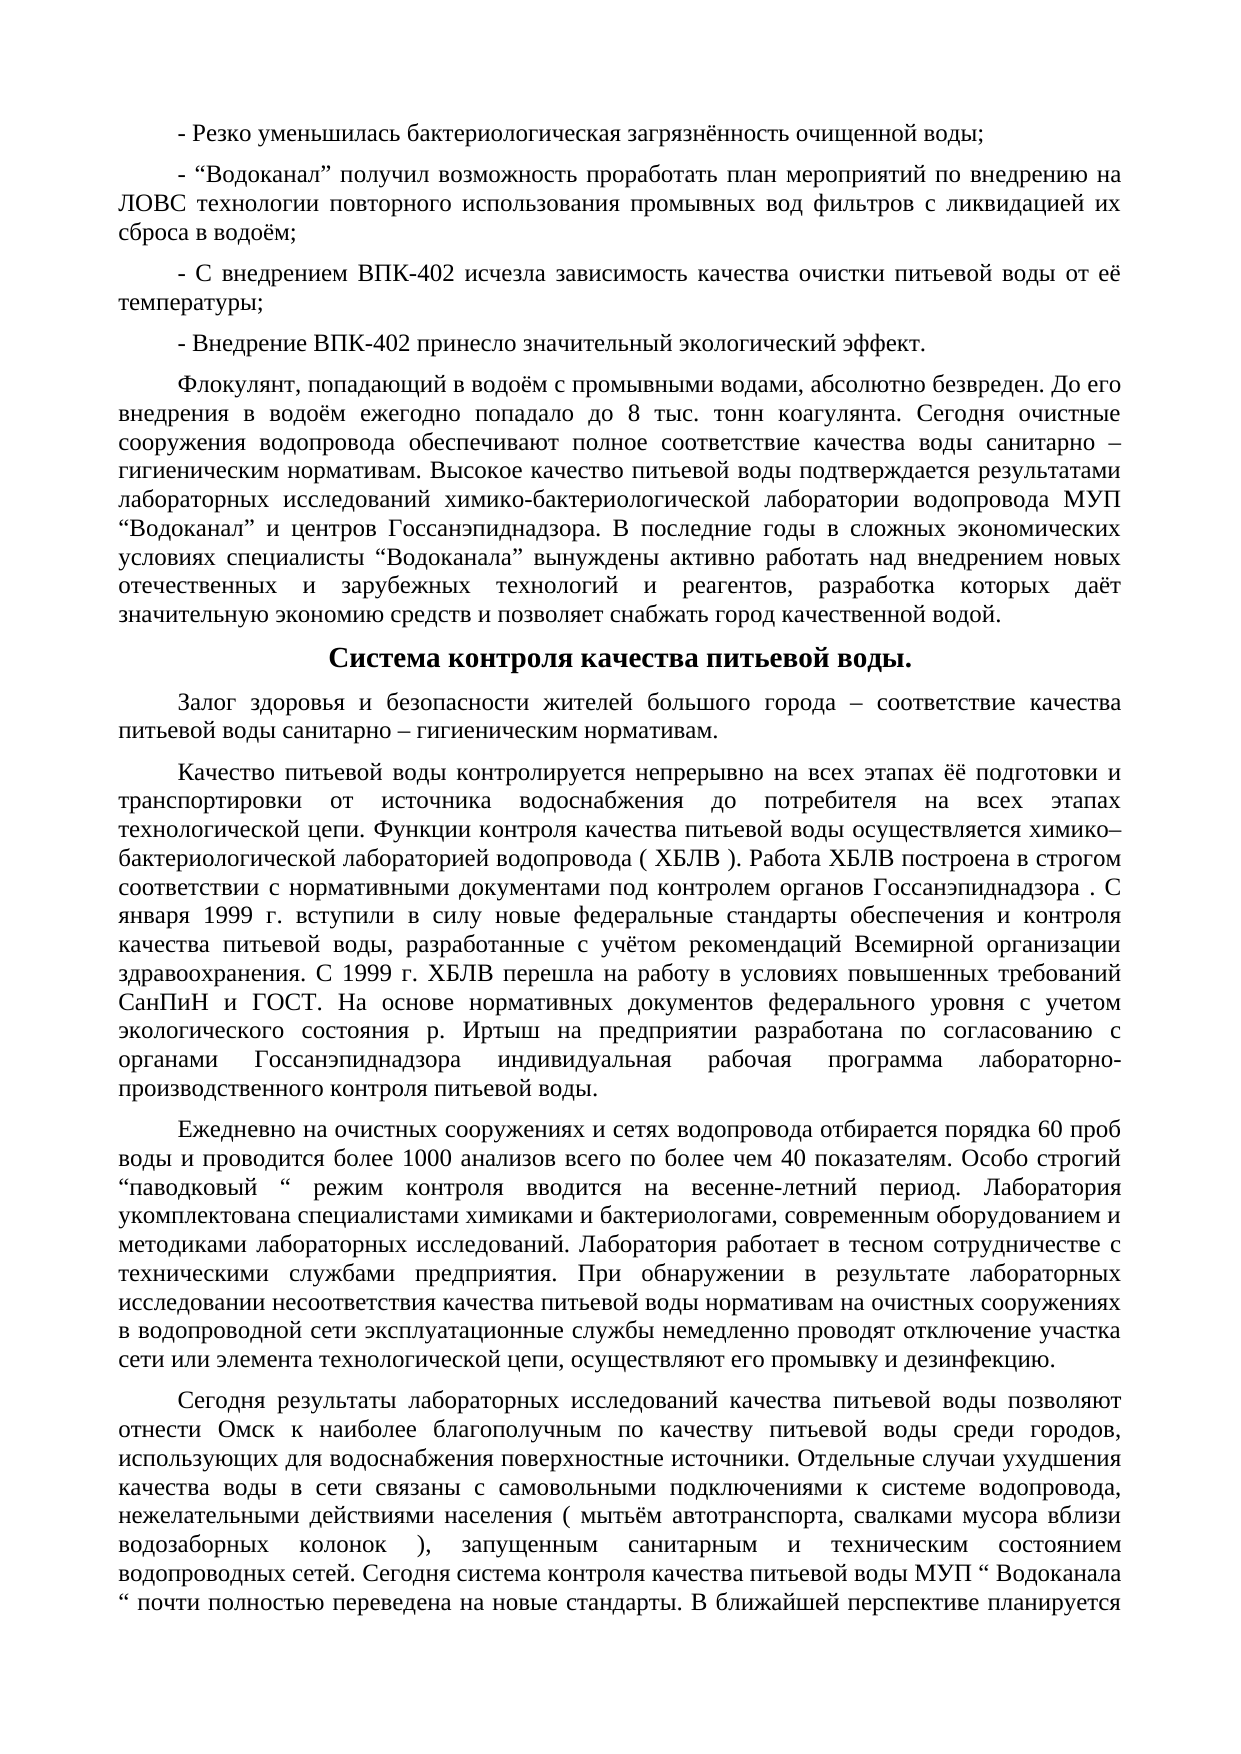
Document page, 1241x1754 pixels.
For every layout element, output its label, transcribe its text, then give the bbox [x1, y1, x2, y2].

text Флокулянт, попадающий в водоём с промывными водами, абсолютно безвреден. До его внедрения в водоём ежегодно попадало до 8 тыс. тонн коагулянта. Сегодня очистные сооружения водопровода обеспечивают полное соответствие качества воды санитарно – гигиеническим нормативам. Высокое качество питьевой воды подтверждается результатами лабораторных исследований химико-бактериологической лаборатории водопровода МУП “Водоканал” и центров Госсанэпиднадзора. В последние годы в сложных экономических условиях специалисты “Водоканала” вынуждены активно работать над внедрением новых отечественных и зарубежных технологий и реагентов, разработка которых даёт значительную экономию средств и позволяет снабжать город качественной водой. [118, 369, 1122, 628]
text - С внедрением ВПК-402 исчезла зависимость качества очистки питьевой воды от её температуры; [118, 258, 1122, 316]
text - Резко уменьшилась бактериологическая загрязнённость очищенной воды; [118, 118, 1122, 147]
text Система контроля качества питьевой воды. [118, 641, 1122, 674]
text Залог здоровья и безопасности жителей большого города – соответствие качества питьевой воды санитарно – гигиеническим нормативам. [118, 687, 1122, 744]
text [118, 1385, 1122, 1615]
text - “Водоканал” получил возможность проработать план мероприятий по внедрению на ЛОВС технологии повторного использования промывных вод фильтров с ликвидацией их сброса в водоём; [118, 159, 1122, 246]
text - Внедрение ВПК-402 принесло значительный экологический эффект. [118, 328, 1122, 357]
text Качество питьевой воды контролируется непрерывно на всех этапах ёё подготовки и транспортировки от источника водоснабжения до потребителя на всех этапах технологической цепи. Функции контроля качества питьевой воды осуществляется химико– бактериологической лабораторией водопровода ( ХБЛВ ). Работа ХБЛВ построена в строгом соответствии с нормативными документами под контролем органов Госсанэпиднадзора . С января 1999 г. вступили в силу новые федеральные стандарты обеспечения и контроля качества питьевой воды, разработанные с учётом рекомендаций Всемирной организации здравоохранения. С 1999 г. ХБЛВ перешла на работу в условиях повышенных требований СанПиН и ГОСТ. На основе нормативных документов федерального уровня с учетом экологического состояния р. Иртыш на предприятии разработана по согласованию с органами Госсанэпиднадзора индивидуальная рабочая программа лабораторно- производственного контроля питьевой воды. [118, 757, 1122, 1102]
text Ежедневно на очистных сооружениях и сетях водопровода отбирается порядка 60 проб воды и проводится более 1000 анализов всего по более чем 40 показателям. Особо строгий “паводковый “ режим контроля вводится на весенне-летний период. Лаборатория укомплектована специалистами химиками и бактериологами, современным оборудованием и методиками лабораторных исследований. Лаборатория работает в тесном сотрудничестве с техническими службами предприятия. При обнаружении в результате лабораторных исследовании несоответствия качества питьевой воды нормативам на очистных сооружениях в водопроводной сети эксплуатационные службы немедленно проводят отключение участка сети или элемента технологической цепи, осуществляют его промывку и дезинфекцию. [118, 1114, 1122, 1373]
